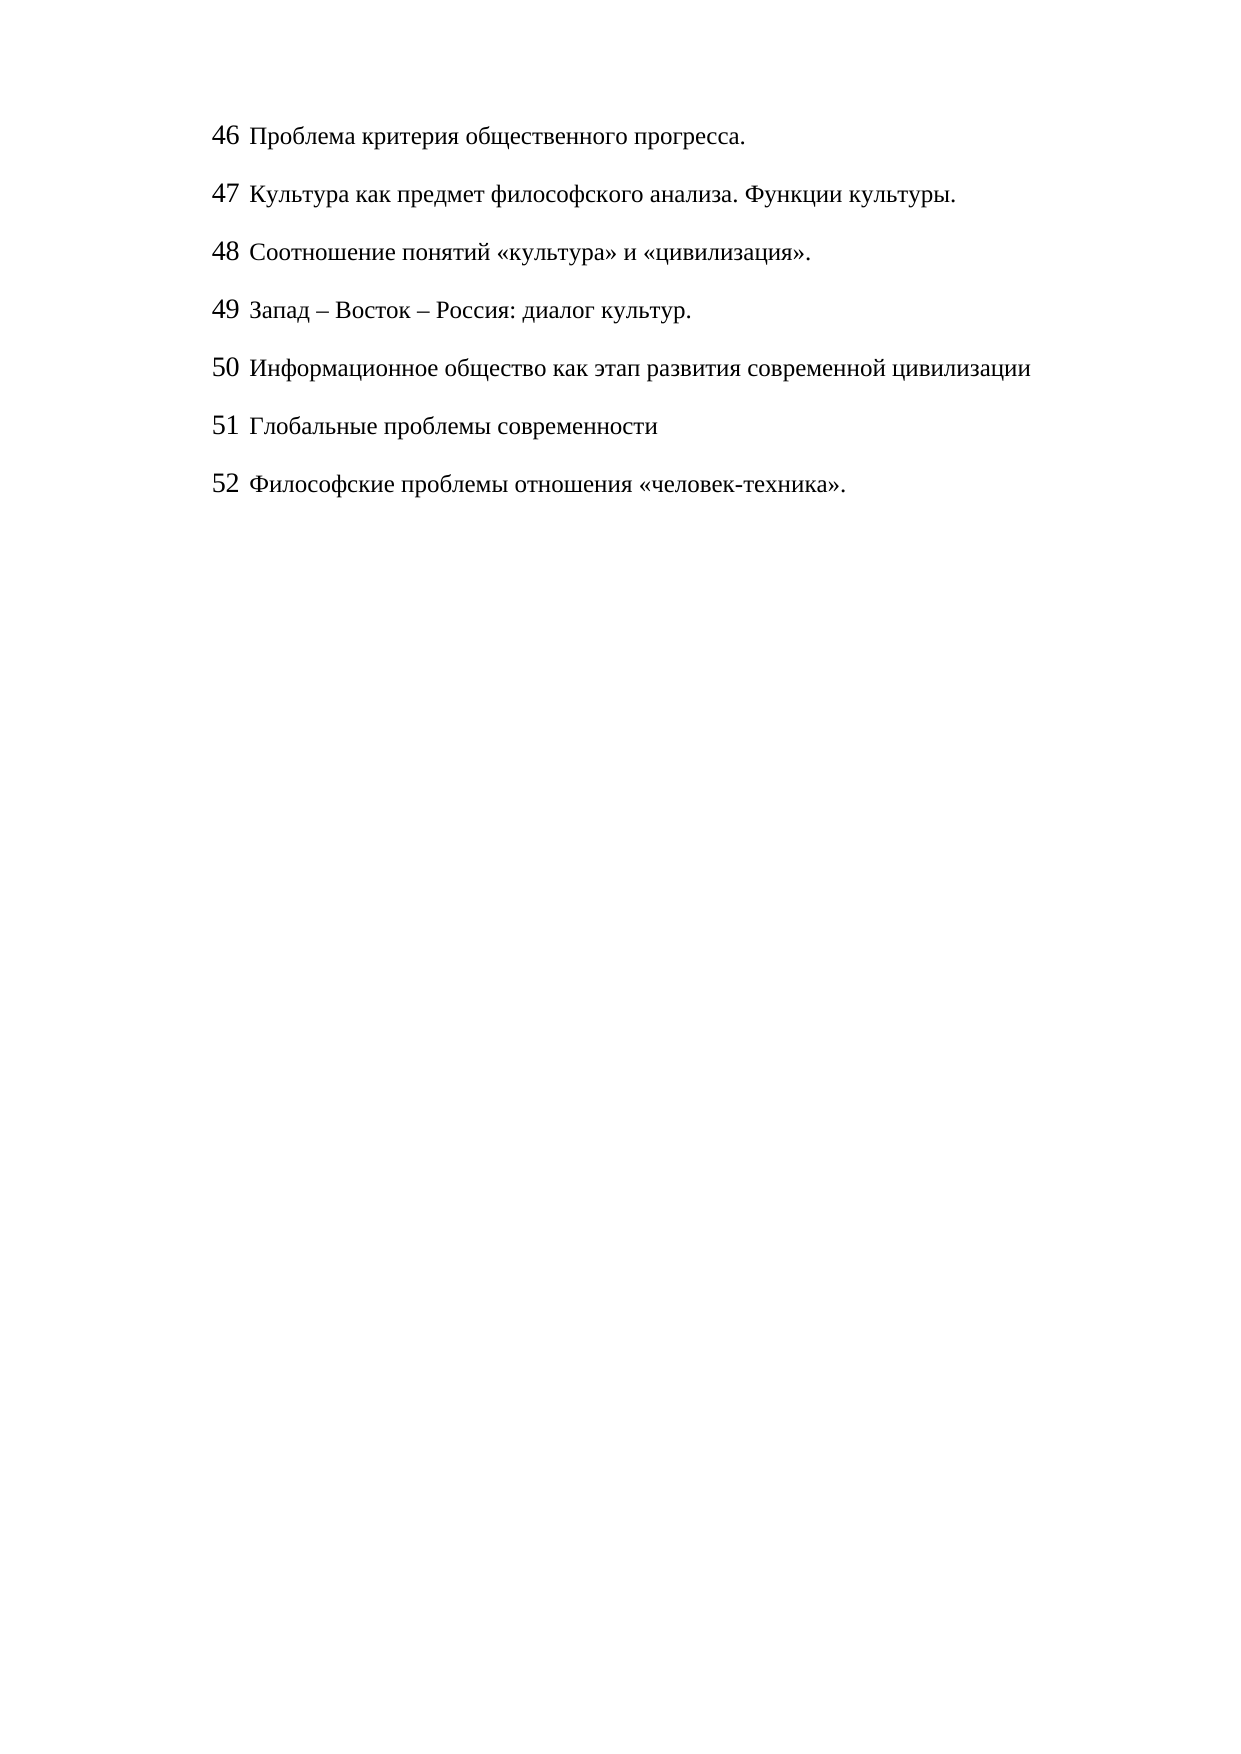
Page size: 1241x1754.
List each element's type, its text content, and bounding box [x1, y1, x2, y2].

list Соотношение понятий «культура» и «цивилизация». [212, 234, 1152, 267]
list Философские проблемы отношения «человек-техника». [212, 466, 1152, 499]
list Культура как предмет философского анализа. Функции культуры. [212, 176, 1152, 208]
list Глобальные проблемы современности [212, 408, 1152, 441]
list Информационное общество как этап развития современной цивилизации [212, 350, 1152, 383]
list Запад – Восток – Россия: диалог культур. [212, 292, 1152, 324]
list Проблема критерия общественного прогресса. [212, 118, 1152, 151]
